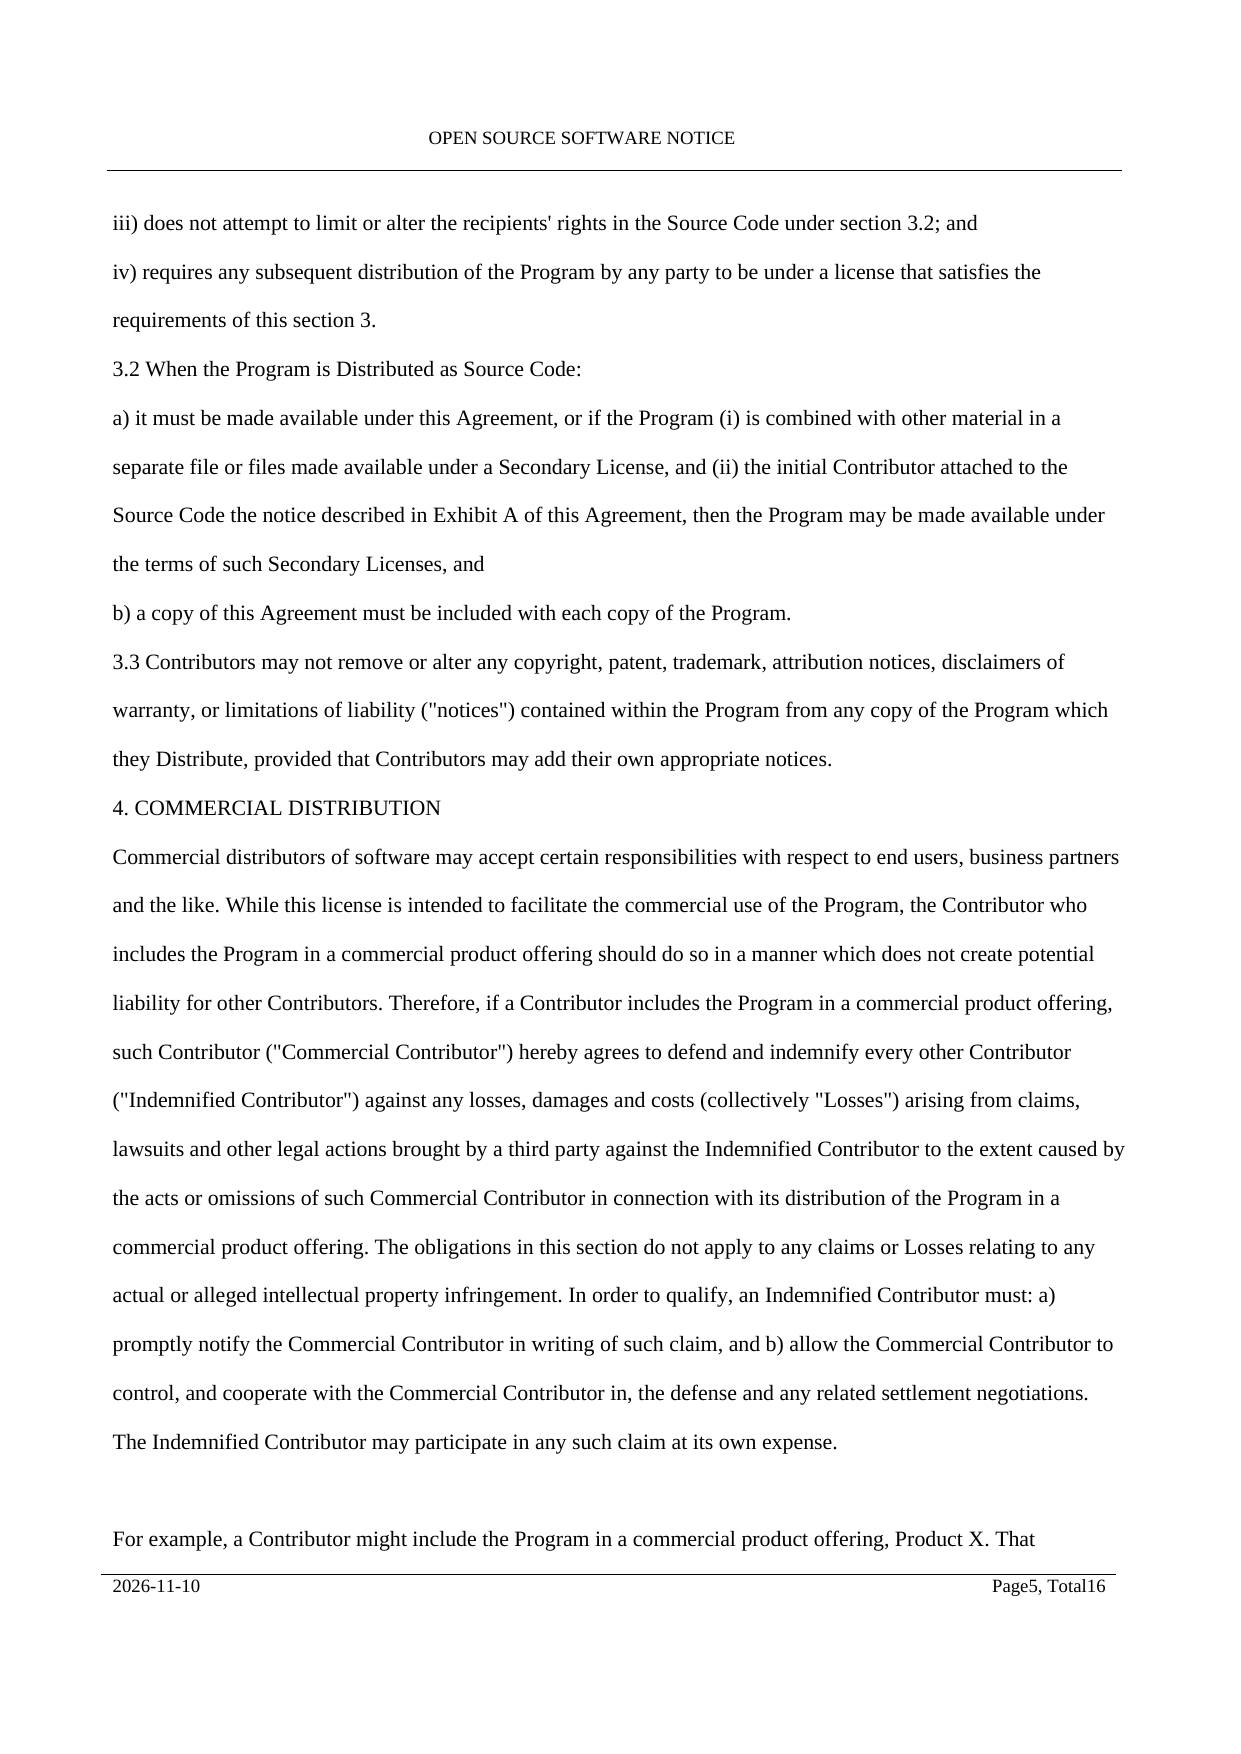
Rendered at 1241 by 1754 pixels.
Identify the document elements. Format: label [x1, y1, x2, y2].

text [112, 206, 1128, 1555]
